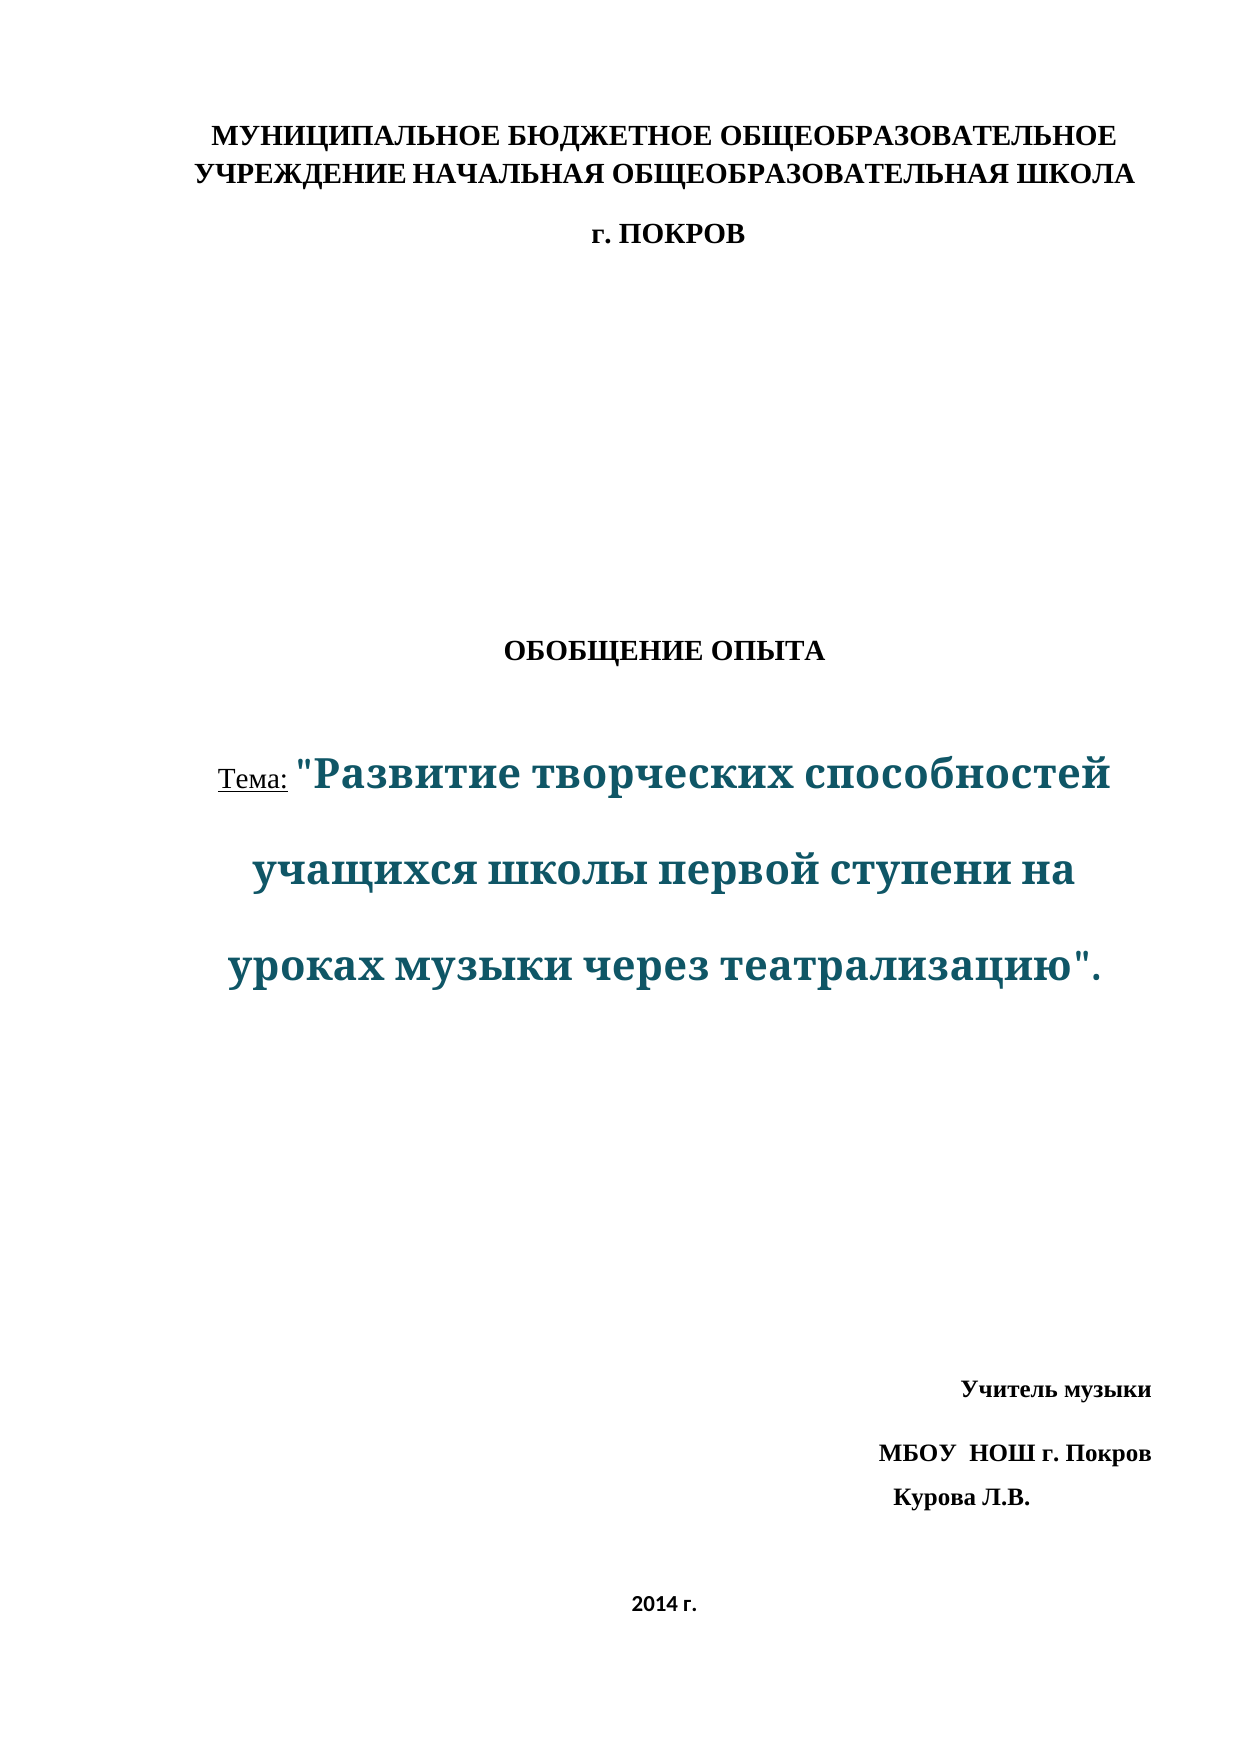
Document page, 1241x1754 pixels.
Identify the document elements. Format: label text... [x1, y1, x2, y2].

text Учитель музыки [177, 1374, 1152, 1403]
text г. ПОКРОВ [177, 216, 1152, 249]
text МУНИЦИПАЛЬНОЕ БЮДЖЕТНОЕ ОБЩЕОБРАЗОВАТЕЛЬНОЕ УЧРЕЖДЕНИЕ НАЧАЛЬНАЯ ОБЩЕОБРАЗОВАТЕЛЬНАЯ ШКОЛА [177, 118, 1152, 190]
text ОБОБЩЕНИЕ ОПЫТА [177, 633, 1152, 666]
text 2014 г. [177, 1589, 1152, 1617]
text МБОУ НОШ г. Покров Курова Л.В. [177, 1438, 1152, 1553]
text Тема: "Развитие творческих способностей учащихся школы первой ступени на уроках музыки через театрализацию". [177, 751, 1152, 991]
